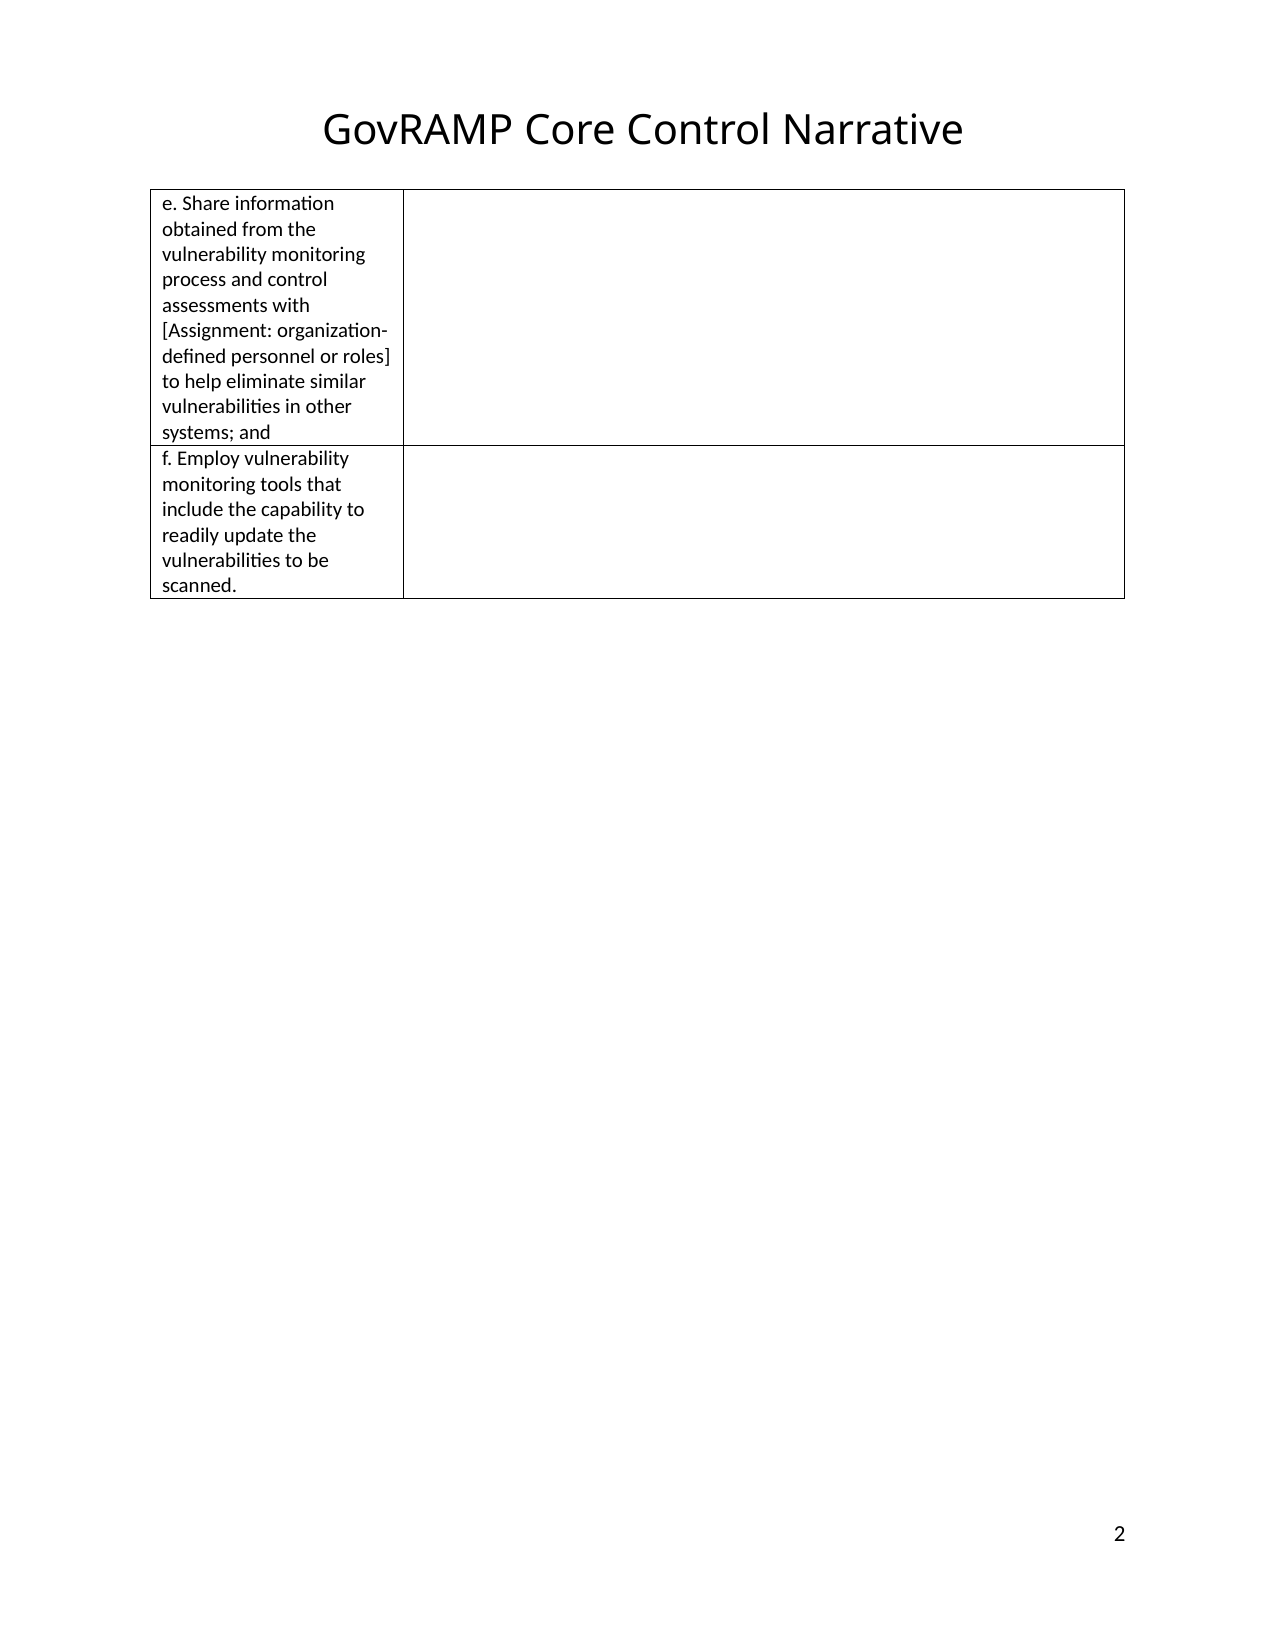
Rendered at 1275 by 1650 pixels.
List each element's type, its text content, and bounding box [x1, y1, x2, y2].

table_cell e. Share information obtained from the vulnerability monitoring process and control assessments with [Assignment: organization-defined personnel or roles] to help eliminate similar vulnerabilities in other systems; and [151, 190, 403, 444]
table_cell f. Employ vulnerability monitoring tools that include the capability to readily update the vulnerabilities to be scanned. [151, 446, 403, 598]
table_cell [404, 190, 1124, 444]
table_cell [404, 446, 1124, 598]
